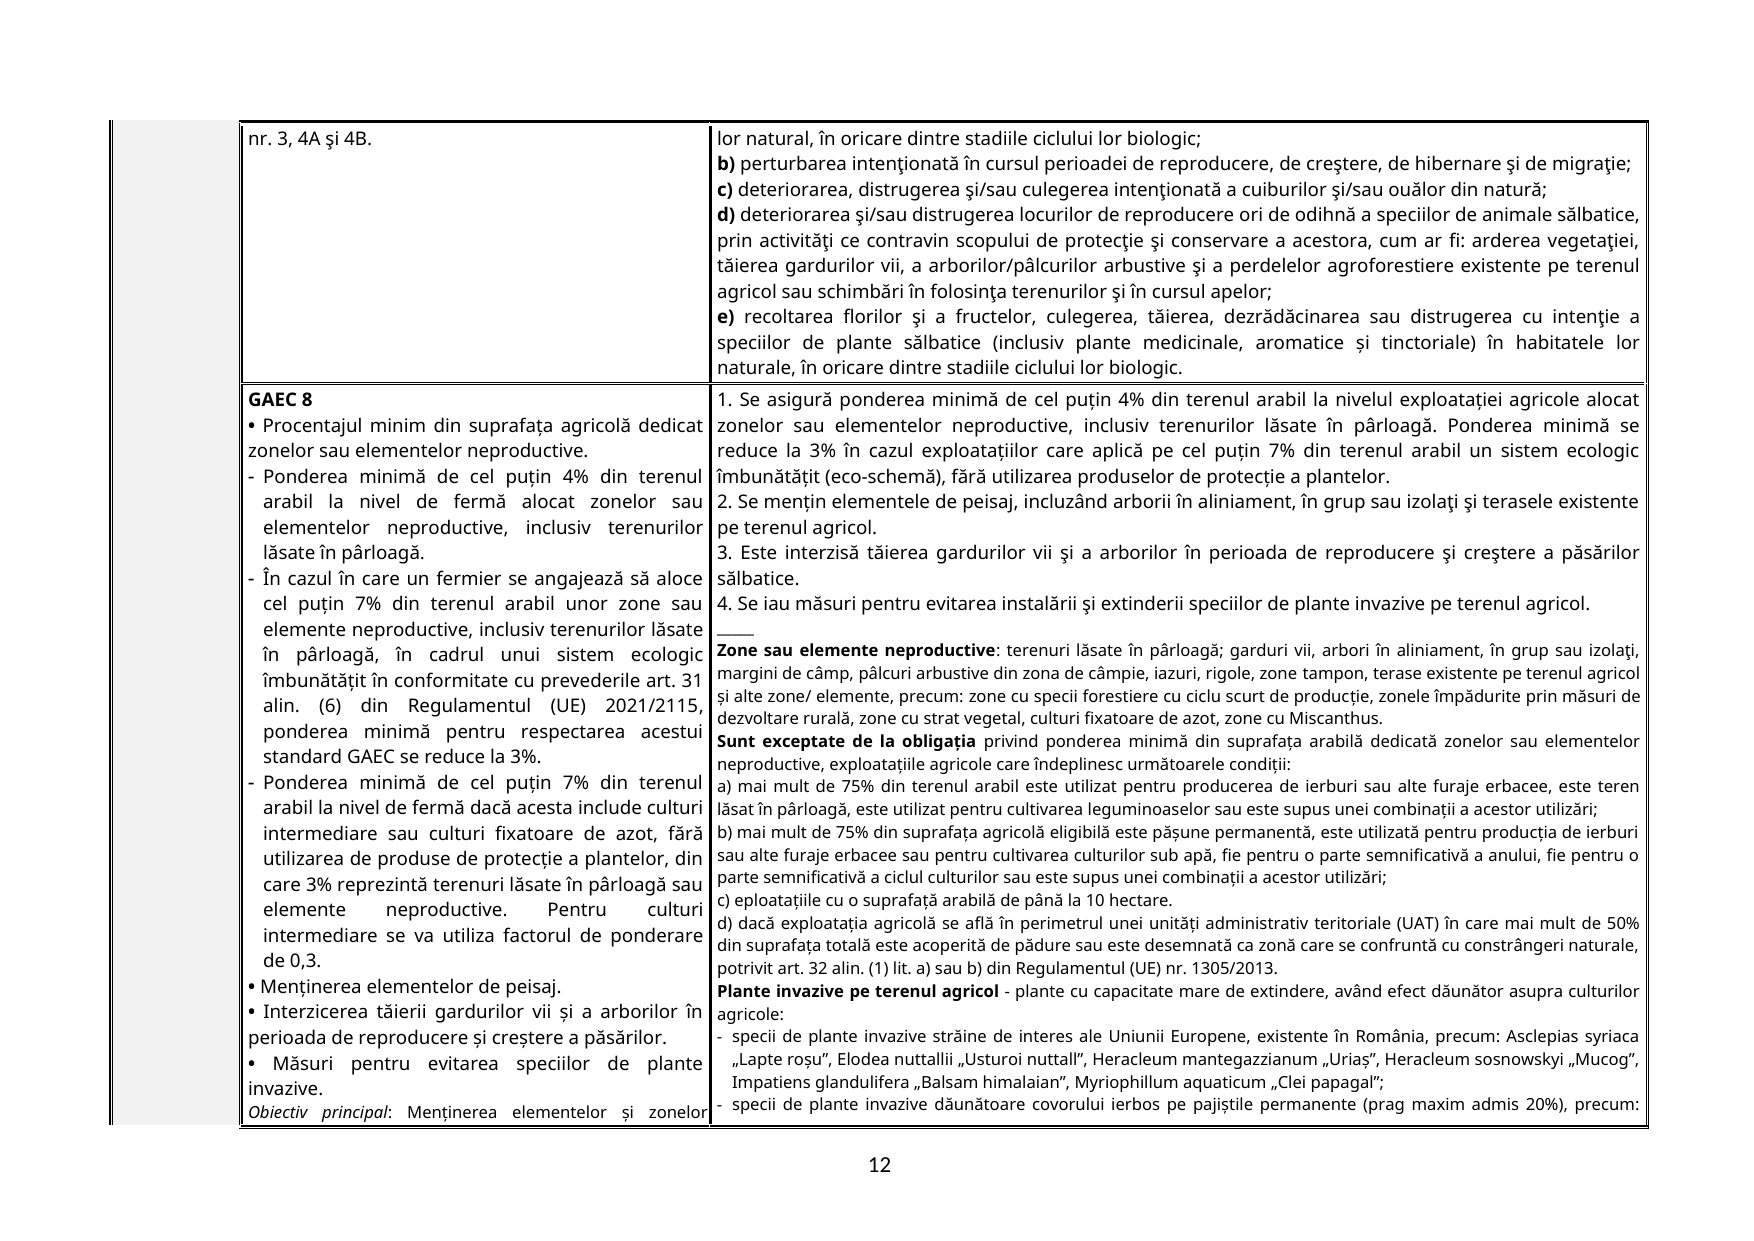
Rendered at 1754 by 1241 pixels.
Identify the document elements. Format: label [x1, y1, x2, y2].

table_cell [710, 123, 1646, 382]
table_cell [710, 382, 1647, 1125]
table_cell [241, 122, 710, 382]
table_cell [241, 385, 710, 1125]
